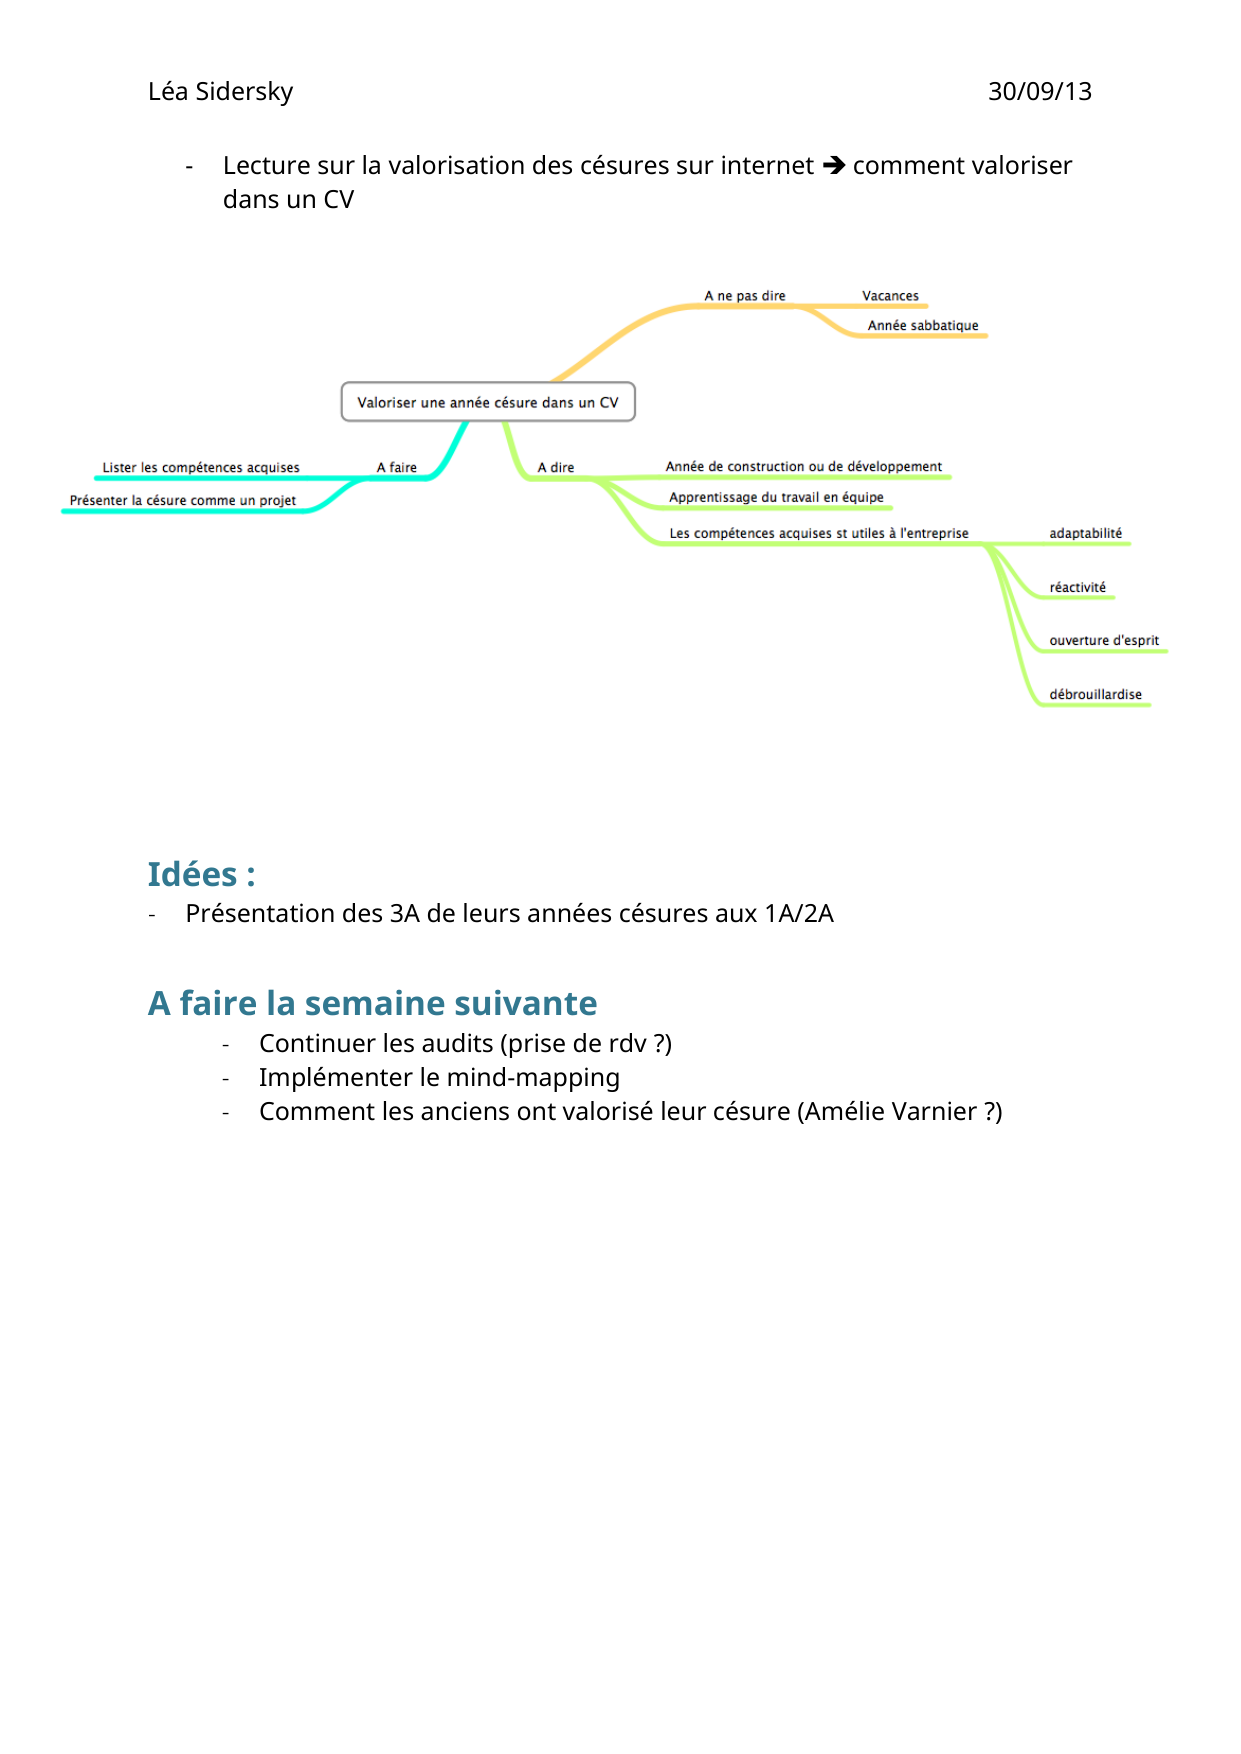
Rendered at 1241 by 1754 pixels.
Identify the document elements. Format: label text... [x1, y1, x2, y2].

list Comment les anciens ont valorisé leur césure (Amélie Varnier ?) [221, 1093, 1093, 1127]
subtitle A faire la semaine suivante [148, 980, 1093, 1025]
list Continuer les audits (prise de rdv ?) [221, 1025, 1093, 1059]
list Lecture sur la valorisation des césures sur internet comment valoriser dans un CV [185, 148, 1093, 216]
list Présentation des 3A de leurs années césures aux 1A/2A [148, 896, 1093, 930]
subtitle Idées : [148, 850, 1093, 896]
list Implémenter le mind-mapping [221, 1059, 1093, 1093]
picture [0, 222, 1230, 767]
